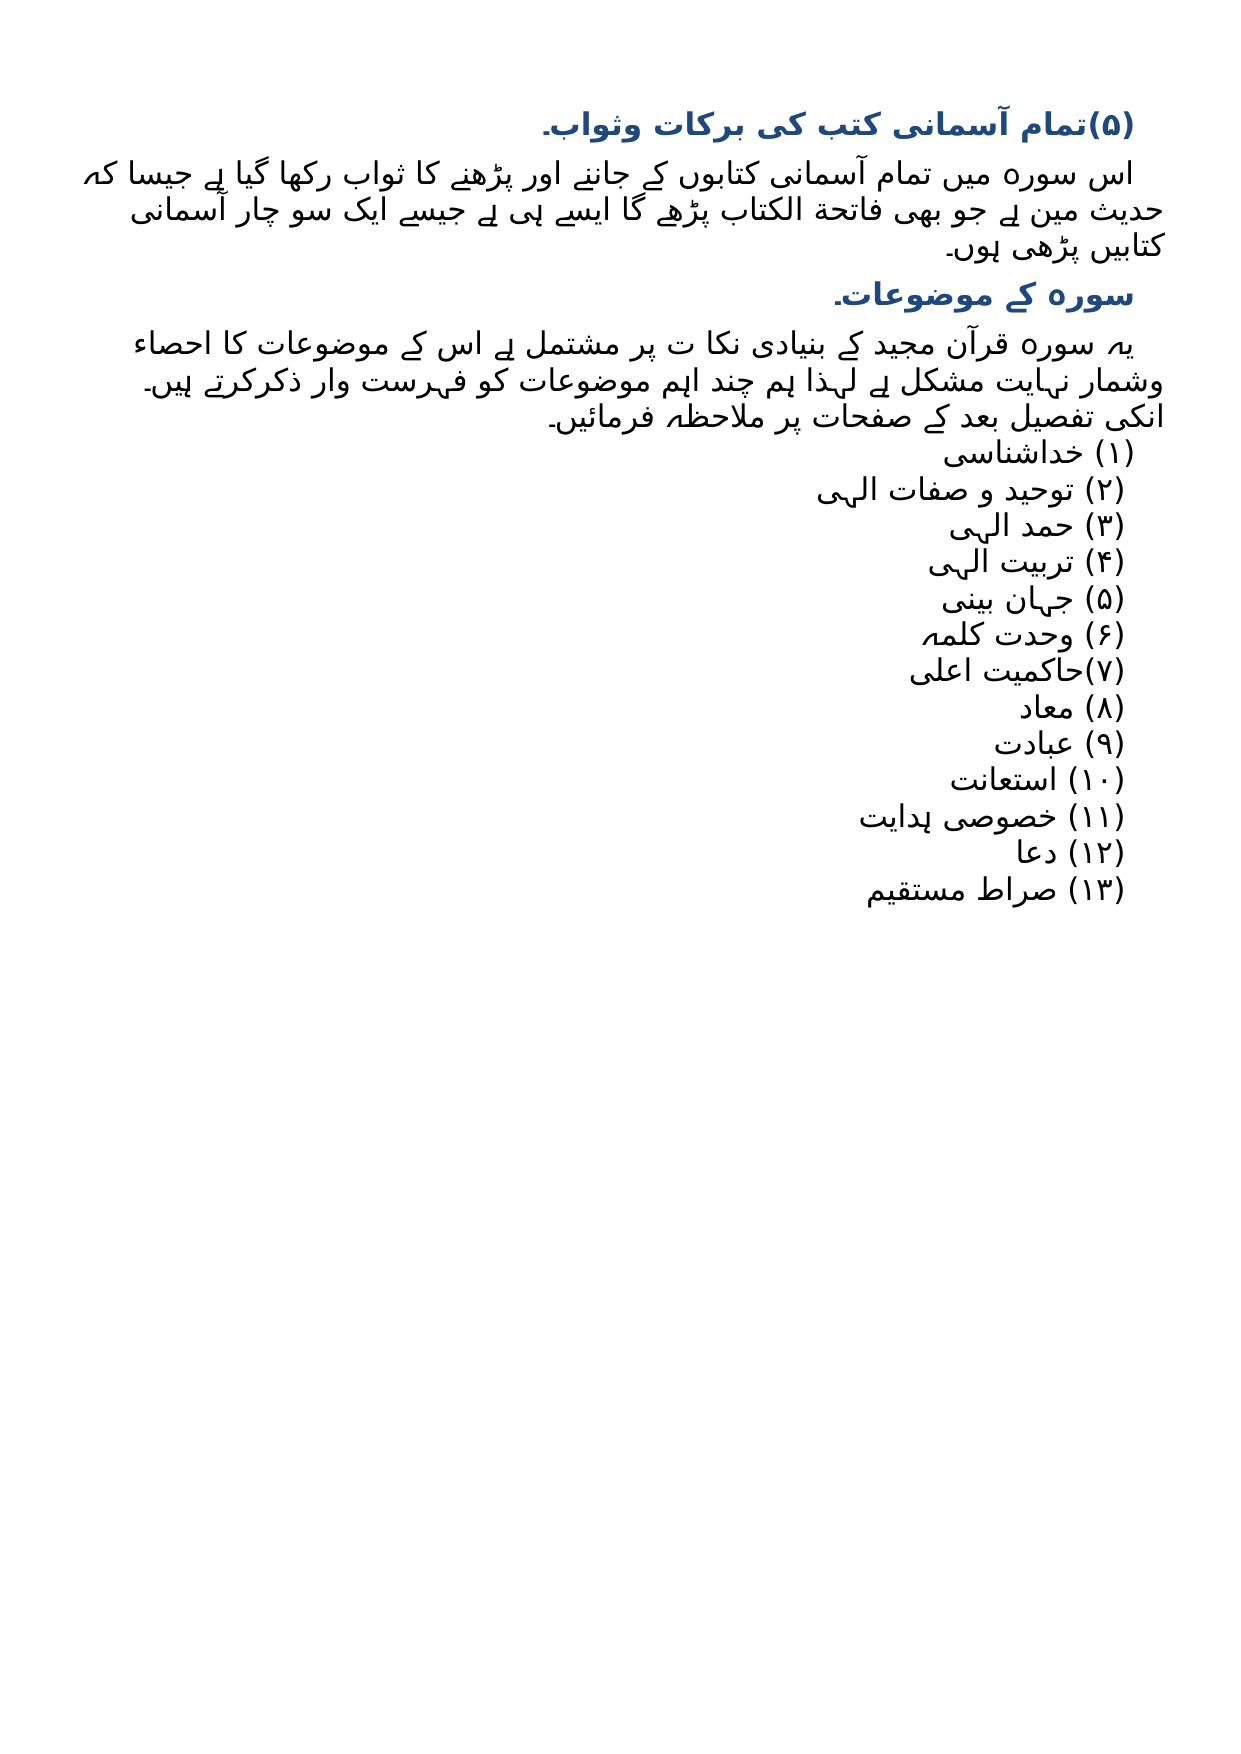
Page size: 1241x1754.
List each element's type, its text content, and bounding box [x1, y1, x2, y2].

text (۴) تربیت الہی [75, 544, 1165, 580]
text (۱۳) صراط مستقیم [75, 871, 1165, 907]
text (۸) معاد [75, 689, 1165, 725]
text (۹) عبادت [75, 725, 1165, 762]
text (۱) خداشناسی [75, 434, 1165, 471]
subtitle سورہ کے موضوعات۔ [75, 277, 1165, 313]
text (۳) حمد الہی [75, 507, 1165, 544]
text (۷)حاکمیت اعلی [75, 653, 1165, 689]
text یہ سورہ قرآن مجید کے بنیادی نکا ت پر مشتمل ہے اس کے موضوعات کا احصاء وشمار نہایت مشکل ہے لہذا ہم چند اہم موضوعات کو فہرست وار ذکرکرتے ہیں۔ انکی تفصیل بعد کے صفحات پر ملاحظہ فرمائیں۔ [75, 326, 1165, 434]
text (۱۰) استعانت [75, 762, 1165, 798]
subtitle (۵)تمام آسمانی کتب کی برکات وثواب۔ [75, 106, 1165, 143]
text (۶) وحدت کلمہ [75, 616, 1165, 653]
text (۱۲) دعا [75, 834, 1165, 871]
text (۲) توحید و صفات الہی [75, 471, 1165, 507]
text (۱۱) خصوصی ہدایت [75, 798, 1165, 834]
text اس سورہ میں تمام آسمانی کتابوں کے جاننے اور پڑھنے کا ثواب رکھا گیا ہے جیسا کہ حدیث مین ہے جو بھی فاتحة الکتاب پڑھے گا ایسے ہی ہے جیسے ایک سو چار آسمانی کتابیں پڑھی ہوں۔ [75, 155, 1165, 264]
text (۵) جہان بینی [75, 580, 1165, 616]
